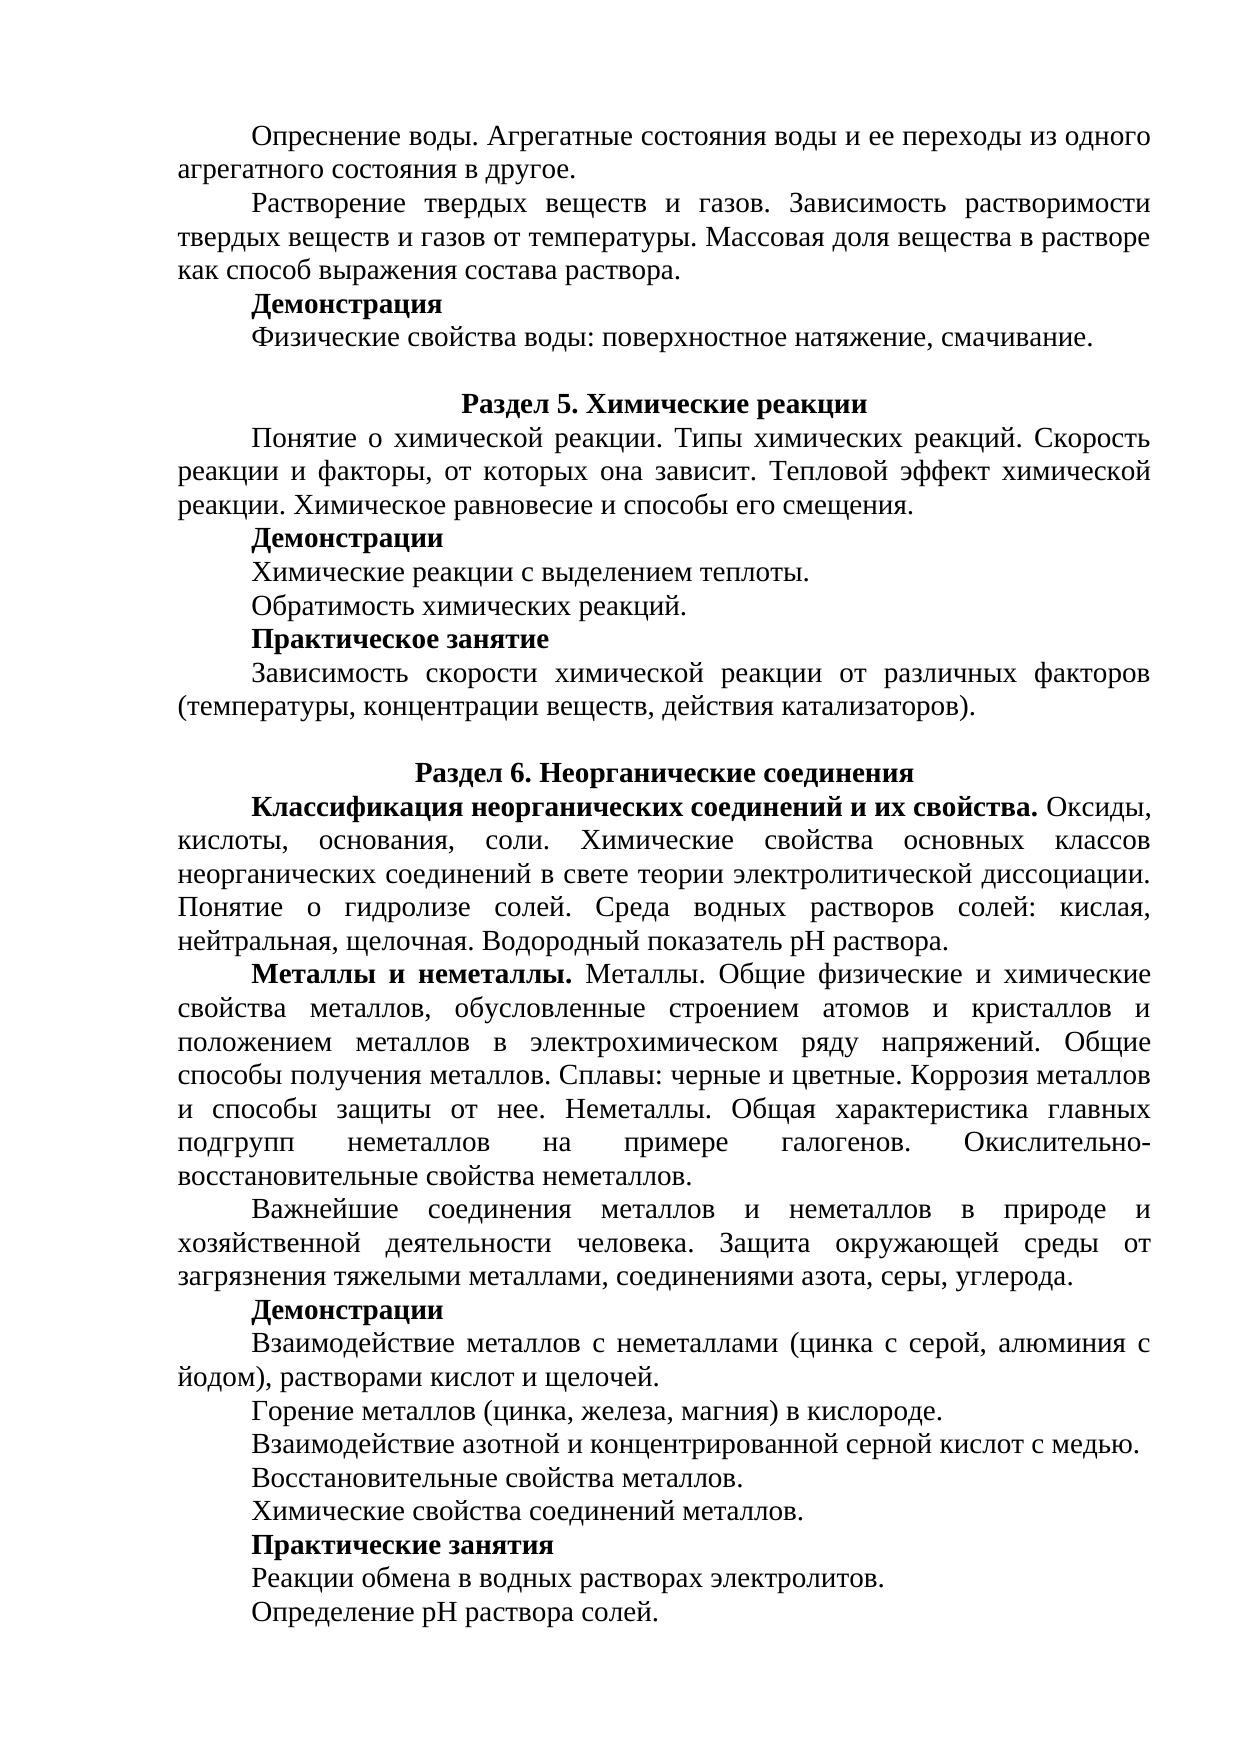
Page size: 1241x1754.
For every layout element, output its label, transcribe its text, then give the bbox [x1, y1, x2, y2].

text Восстановительные свойства металлов. [177, 1460, 1152, 1493]
text Зависимость скорости химической реакции от различных факторов (температуры, концентрации веществ, действия катализаторов). [177, 655, 1152, 722]
text Растворение твердых веществ и газов. Зависимость растворимости твердых веществ и газов от температуры. Массовая доля вещества в растворе как способ выражения состава раствора. [177, 185, 1152, 286]
text Реакции обмена в водных растворах электролитов. [177, 1560, 1152, 1594]
text Определение рН раствора солей. [177, 1594, 1152, 1627]
text Опреснение воды. Агрегатные состояния воды и ее переходы из одного агрегатного состояния в другое. [177, 118, 1152, 185]
text Физические свойства воды: поверхностное натяжение, смачивание. [177, 319, 1152, 353]
text Взаимодействие азотной и концентрированной серной кислот с медью. [177, 1426, 1152, 1460]
text Обратимость химических реакций. [177, 588, 1152, 621]
text Важнейшие соединения металлов и неметаллов в природе и хозяйственной деятельности человека. Защита окружающей среды от загрязнения тяжелыми металлами, соединениями азота, серы, углерода. [177, 1191, 1152, 1292]
text Демонстрации [177, 521, 1152, 554]
text Горение металлов (цинка, железа, магния) в кислороде. [177, 1393, 1152, 1426]
text Демонстрации [177, 1292, 1152, 1326]
text Практическое занятие [177, 621, 1152, 655]
text Химические реакции с выделением теплоты. [177, 554, 1152, 588]
text Раздел 6. Неорганические соединения [177, 755, 1152, 789]
text Понятие о химической реакции. Типы химических реакций. Скорость реакции и факторы, от которых она зависит. Тепловой эффект химической реакции. Химическое равновесие и способы его смещения. [177, 420, 1152, 521]
text Взаимодействие металлов с неметаллами (цинка с серой, алюминия с йодом), растворами кислот и щелочей. [177, 1326, 1152, 1393]
text Химические свойства соединений металлов. [177, 1493, 1152, 1527]
text Классификация неорганических соединений и их свойства. Оксиды, кислоты, основания, соли. Химические свойства основных классов неорганических соединений в свете теории электролитической диссоциации. Понятие о гидролизе солей. Среда водных растворов солей: кислая, нейтральная, щелочная. Водородный показатель рН раствора. [177, 789, 1152, 957]
text Демонстрация [177, 286, 1152, 319]
text Практические занятия [177, 1527, 1152, 1560]
text Раздел 5. Химические реакции [177, 386, 1152, 420]
text Металлы и неметаллы. Металлы. Общие физические и химические свойства металлов, обусловленные строением атомов и кристаллов и положением металлов в электрохимическом ряду напряжений. Общие способы получения металлов. Сплавы: черные и цветные. Коррозия металлов и способы защиты от нее. Неметаллы. Общая характеристика главных подгрупп неметаллов на примере галогенов. Окислительно-восстановительные свойства неметаллов. [177, 957, 1152, 1191]
